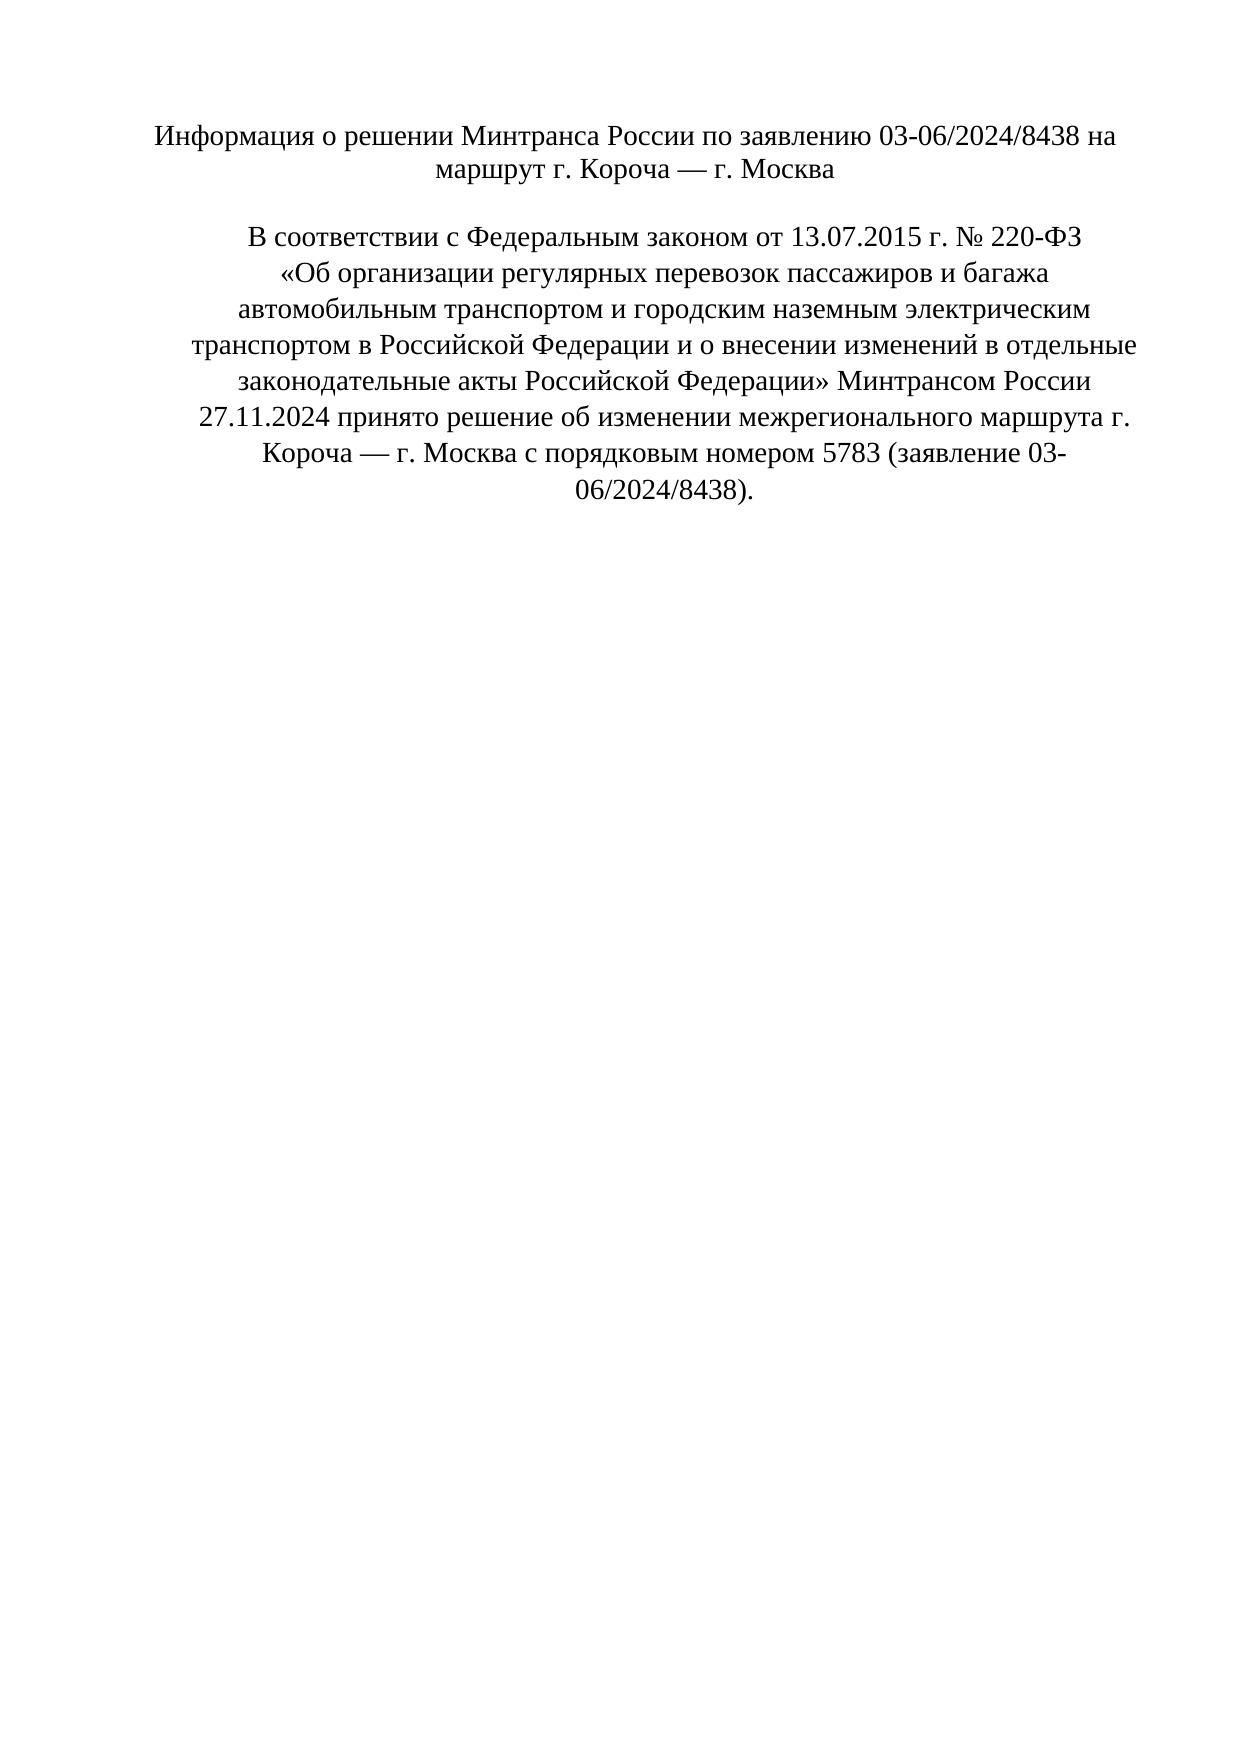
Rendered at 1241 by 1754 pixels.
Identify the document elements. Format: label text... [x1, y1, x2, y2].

text Информация о решении Минтранса России по заявлению 03-06/2024/8438 на маршрут г. Короча — г. Москва [118, 118, 1152, 185]
text В соответствии с Федеральным законом от 13.07.2015 г. № 220-ФЗ «Об организации регулярных перевозок пассажиров и багажа автомобильным транспортом и городским наземным электрическим транспортом в Российской Федерации и о внесении изменений в отдельные законодательные акты Российской Федерации» Минтрансом России 27.11.2024 принято решение об изменении межрегионального маршрута г. Короча — г. Москва с порядковым номером 5783 (заявление 03-06/2024/8438). [177, 219, 1152, 505]
